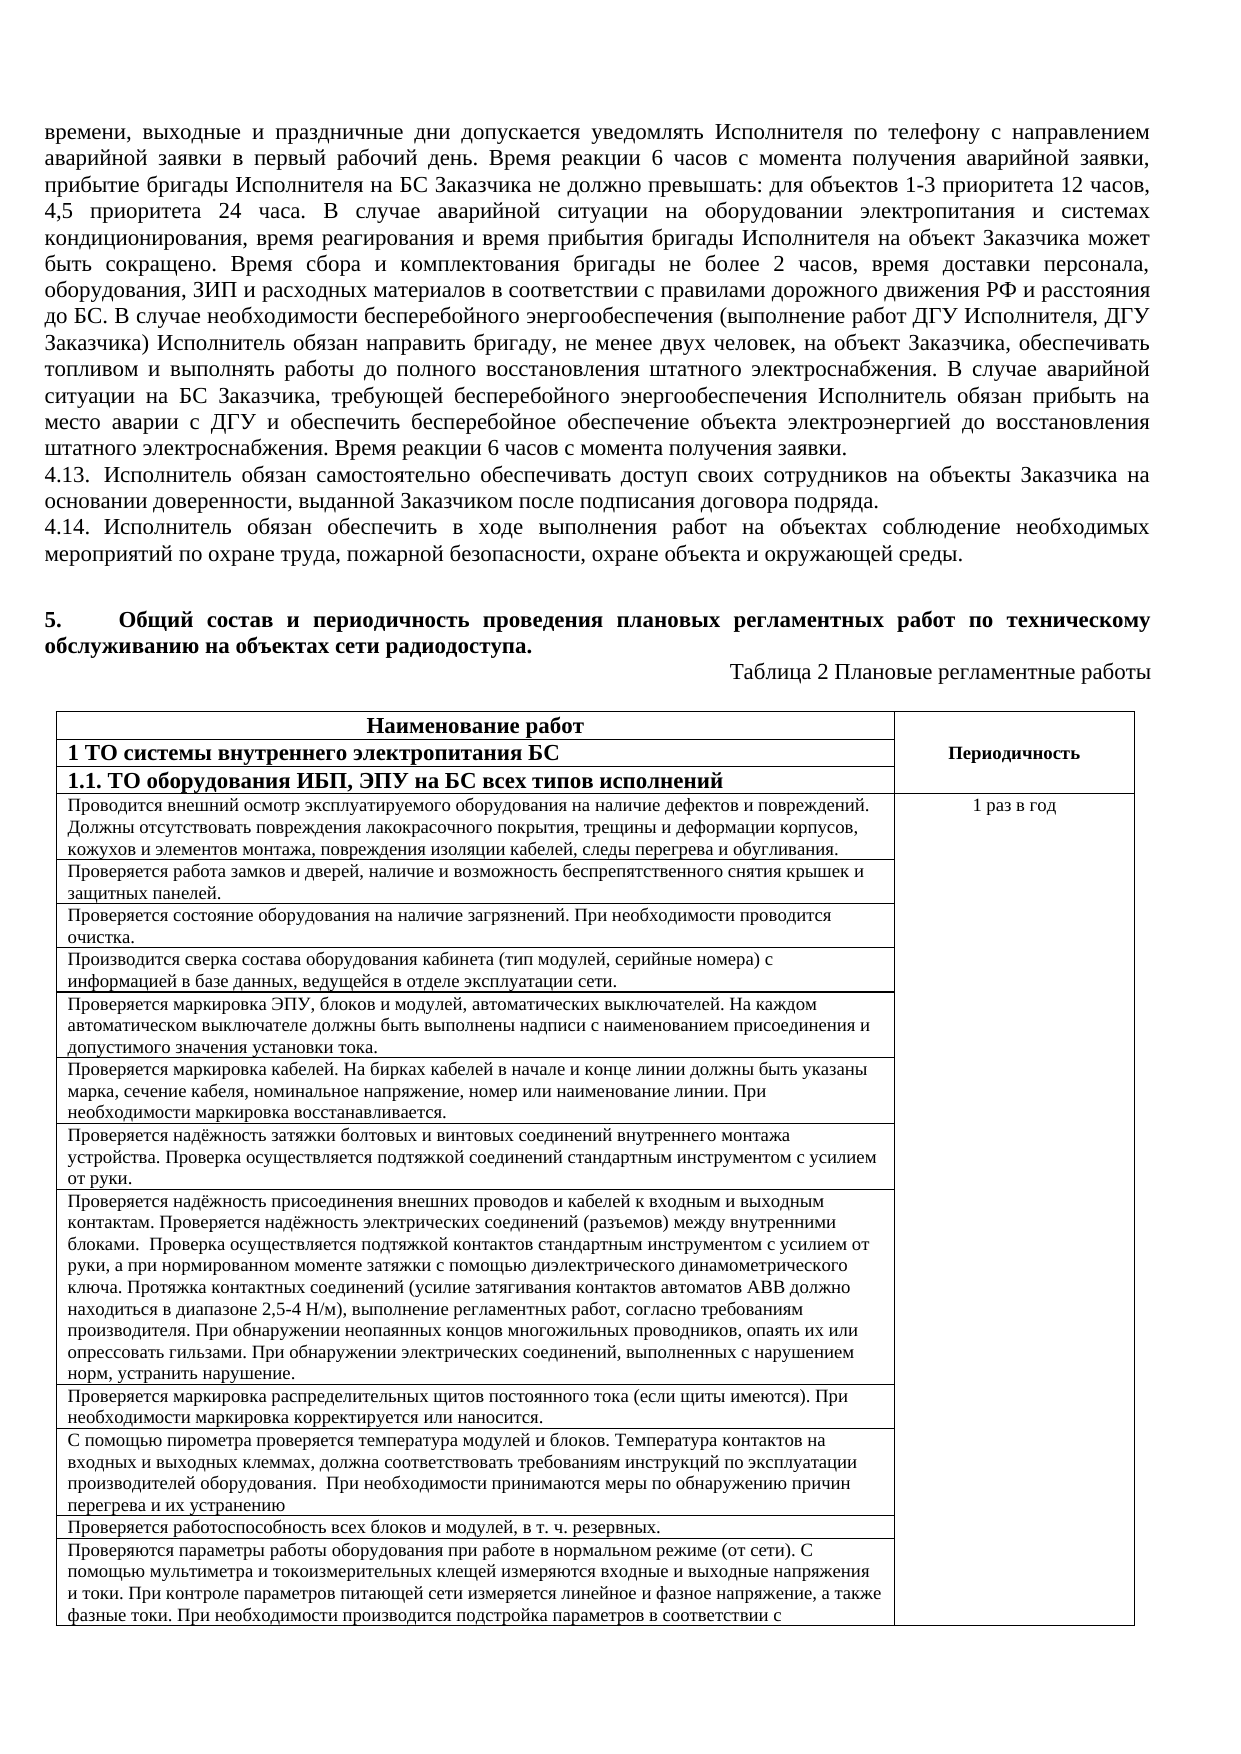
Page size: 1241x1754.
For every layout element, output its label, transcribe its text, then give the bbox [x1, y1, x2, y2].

list Исполнитель обязан самостоятельно обеспечивать доступ своих сотрудников на объекты Заказчика на основании доверенности, выданной Заказчиком после подписания договора подряда. [44, 461, 1152, 513]
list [44, 118, 1152, 461]
text Таблица 2 Плановые регламентные работы [103, 658, 1152, 685]
table_cell Проверяется маркировка распределительных щитов постоянного тока (если щиты имеются). При необходимости маркировка корректируется или наносится. [57, 1385, 894, 1428]
list Исполнитель обязан обеспечить в ходе выполнения работ на объектах соблюдение необходимых мероприятий по охране труда, пожарной безопасности, охране объекта и окружающей среды. [44, 513, 1152, 566]
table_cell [57, 1539, 894, 1625]
table_cell Проверяется маркировка ЭПУ, блоков и модулей, автоматических выключателей. На каждом автоматическом выключателе должны быть выполнены надписи с наименованием присоединения и допустимого значения установки тока. [57, 993, 894, 1057]
table_header Наименование работ [57, 712, 894, 738]
table_cell Производится сверка состава оборудования кабинета (тип модулей, серийные номера) с информацией в базе данных, ведущейся в отделе эксплуатации сети. [57, 948, 894, 991]
table_header Периодичность [895, 712, 1134, 793]
table_cell Проверяется работоспособность всех блоков и модулей, в т. ч. резервных. [57, 1516, 894, 1538]
table_cell Проверяется надёжность затяжки болтовых и винтовых соединений внутреннего монтажа устройства. Проверка осуществляется подтяжкой соединений стандартным инструментом с усилием от руки. [57, 1124, 894, 1189]
table_cell 1 раз в год [895, 794, 1134, 1625]
table_cell С помощью пирометра проверяется температура модулей и блоков. Температура контактов на входных и выходных клеммах, должна соответствовать требованиям инструкций по эксплуатации производителей оборудования. При необходимости принимаются меры по обнаружению причин перегрева и их устранению [57, 1429, 894, 1515]
table_cell Проверяется надёжность присоединения внешних проводов и кабелей к входным и выходным контактам. Проверяется надёжность электрических соединений (разъемов) между внутренними блоками. Проверка осуществляется подтяжкой контактов стандартным инструментом с усилием от руки, а при нормированном моменте затяжки с помощью диэлектрического динамометрического ключа. Протяжка контактных соединений (усилие затягивания контактов автоматов АВВ должно находиться в диапазоне 2,5-4 Н/м), выполнение регламентных работ, согласно требованиям производителя. При обнаружении неопаянных концов многожильных проводников, опаять их или опрессовать гильзами. При обнаружении электрических соединений, выполненных с нарушением норм, устранить нарушение. [57, 1190, 894, 1384]
table_cell Проверяется состояние оборудования на наличие загрязнений. При необходимости проводится очистка. [57, 904, 894, 947]
table_cell Проверяется работа замков и дверей, наличие и возможность беспрепятственного снятия крышек и защитных панелей. [57, 860, 894, 903]
table_cell Проводится внешний осмотр эксплуатируемого оборудования на наличие дефектов и повреждений. Должны отсутствовать повреждения лакокрасочного покрытия, трещины и деформации корпусов, кожухов и элементов монтажа, повреждения изоляции кабелей, следы перегрева и обугливания. [57, 794, 894, 859]
table_cell 1 ТО системы внутреннего электропитания БС [57, 740, 894, 766]
table_cell Проверяется маркировка кабелей. На бирках кабелей в начале и конце линии должны быть указаны марка, сечение кабеля, номинальное напряжение, номер или наименование линии. При необходимости маркировка восстанавливается. [57, 1058, 894, 1123]
table_cell 1.1. ТО оборудования ИБП, ЭПУ на БС всех типов исполнений [57, 767, 894, 793]
list Общий состав и периодичность проведения плановых регламентных работ по техническому обслуживанию на объектах сети радиодоступа. [44, 606, 1152, 658]
